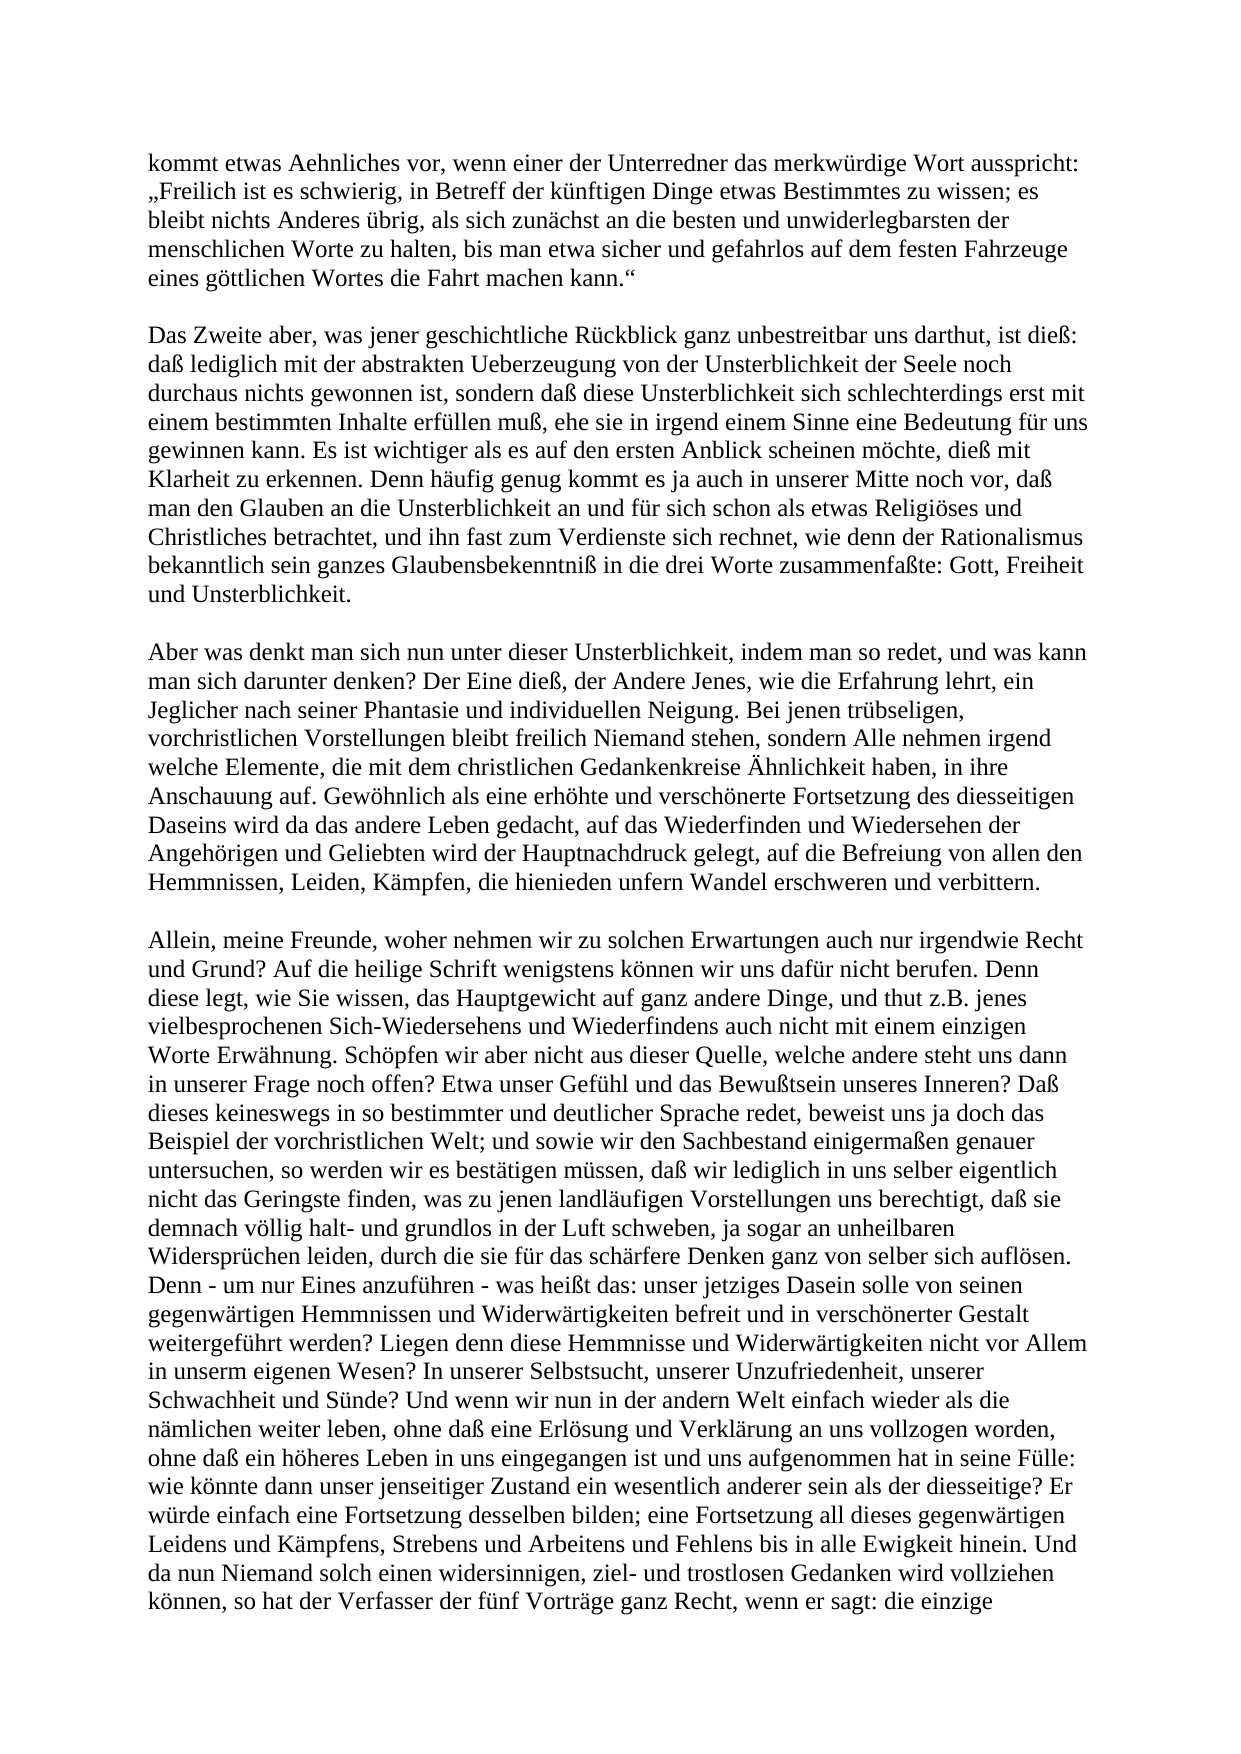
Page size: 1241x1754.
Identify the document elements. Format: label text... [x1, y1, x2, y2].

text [148, 925, 1093, 1615]
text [148, 148, 1093, 291]
text Das Zweite aber, was jener geschichtliche Rückblick ganz unbestreitbar uns darthut, ist dieß: daß lediglich mit der abstrakten Ueberzeugung von der Unsterblichkeit der Seele noch durchaus nichts gewonnen ist, sondern daß diese Unsterblichkeit sich schlechterdings erst mit einem bestimmten Inhalte erfüllen muß, ehe sie in irgend einem Sinne eine Bedeutung für uns gewinnen kann. Es ist wichtiger als es auf den ersten Anblick scheinen möchte, dieß mit Klarheit zu erkennen. Denn häufig genug kommt es ja auch in unserer Mitte noch vor, daß man den Glauben an die Unsterblichkeit an und für sich schon als etwas Religiöses und Christliches betrachtet, und ihn fast zum Verdienste sich rechnet, wie denn der Rationalismus bekanntlich sein ganzes Glaubensbekenntniß in die drei Worte zusammenfaßte: Gott, Freiheit und Unsterblichkeit. [148, 321, 1093, 608]
text Aber was denkt man sich nun unter dieser Unsterblichkeit, indem man so redet, und was kann man sich darunter denken? Der Eine dieß, der Andere Jenes, wie die Erfahrung lehrt, ein Jeglicher nach seiner Phantasie und individuellen Neigung. Bei jenen trübseligen, vorchristlichen Vorstellungen bleibt freilich Niemand stehen, sondern Alle nehmen irgend welche Elemente, die mit dem christlichen Gedankenkreise Ähnlichkeit haben, in ihre Anschauung auf. Gewöhnlich als eine erhöhte und verschönerte Fortsetzung des diesseitigen Daseins wird da das andere Leben gedacht, auf das Wiederfinden und Wiedersehen der Angehörigen und Geliebten wird der Hauptnachdruck gelegt, auf die Befreiung von allen den Hemmnissen, Leiden, Kämpfen, die hienieden unfern Wandel erschweren und verbittern. [148, 637, 1093, 896]
